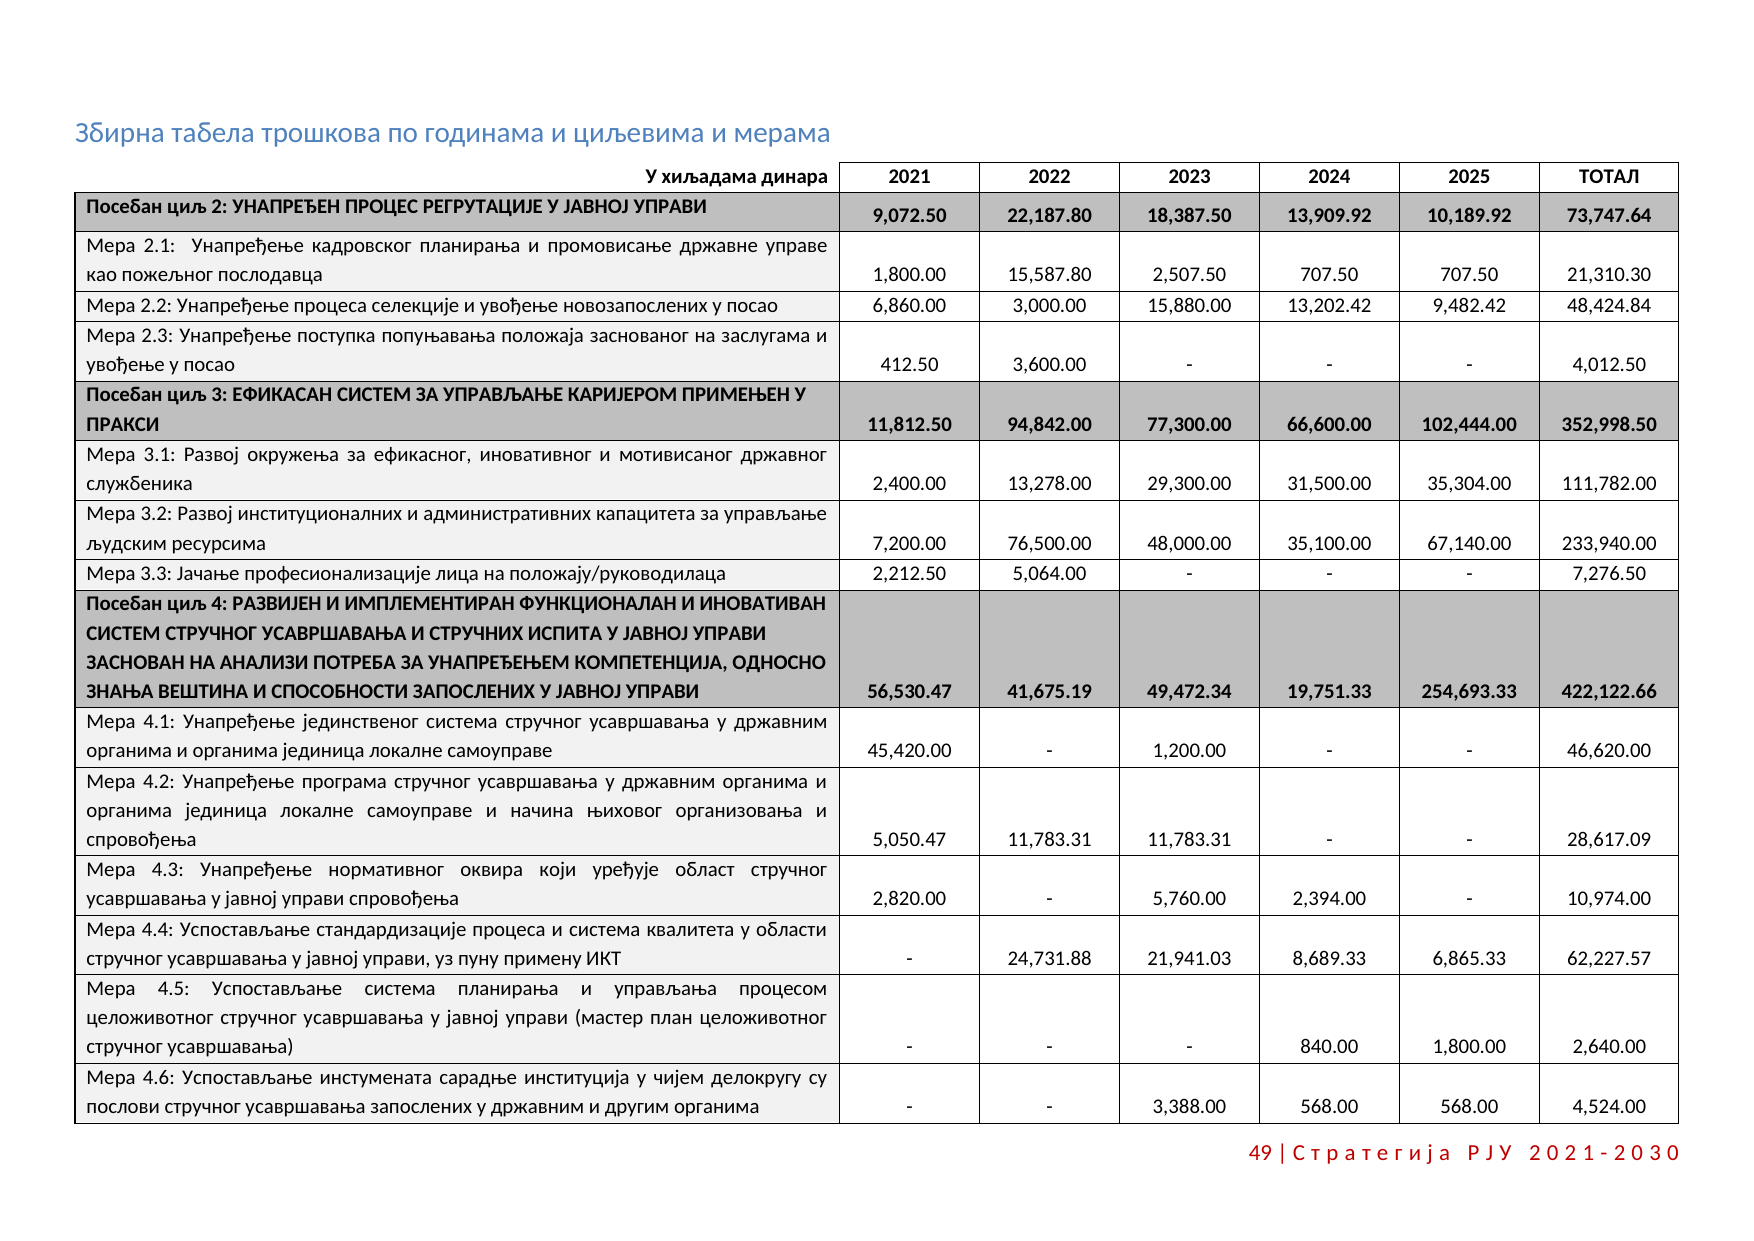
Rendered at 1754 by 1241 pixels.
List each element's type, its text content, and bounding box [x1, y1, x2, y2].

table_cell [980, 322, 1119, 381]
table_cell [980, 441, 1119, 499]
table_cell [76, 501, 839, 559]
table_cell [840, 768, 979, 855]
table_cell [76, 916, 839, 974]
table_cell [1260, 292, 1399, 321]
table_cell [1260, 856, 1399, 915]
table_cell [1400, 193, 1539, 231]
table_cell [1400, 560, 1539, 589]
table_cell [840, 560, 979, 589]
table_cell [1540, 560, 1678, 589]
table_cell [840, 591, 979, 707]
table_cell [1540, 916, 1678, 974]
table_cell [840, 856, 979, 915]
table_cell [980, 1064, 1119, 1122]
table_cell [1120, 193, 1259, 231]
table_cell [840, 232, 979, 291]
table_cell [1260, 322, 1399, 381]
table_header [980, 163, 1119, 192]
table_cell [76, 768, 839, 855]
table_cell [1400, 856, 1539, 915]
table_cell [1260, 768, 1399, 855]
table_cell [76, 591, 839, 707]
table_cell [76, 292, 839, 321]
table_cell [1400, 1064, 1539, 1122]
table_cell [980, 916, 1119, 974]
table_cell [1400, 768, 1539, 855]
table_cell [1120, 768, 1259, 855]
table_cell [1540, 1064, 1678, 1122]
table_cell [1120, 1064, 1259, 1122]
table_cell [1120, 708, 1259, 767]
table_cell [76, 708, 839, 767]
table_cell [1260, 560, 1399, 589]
subtitle Збирна табела трошкова по годинама и циљевима и мерама [75, 114, 1679, 149]
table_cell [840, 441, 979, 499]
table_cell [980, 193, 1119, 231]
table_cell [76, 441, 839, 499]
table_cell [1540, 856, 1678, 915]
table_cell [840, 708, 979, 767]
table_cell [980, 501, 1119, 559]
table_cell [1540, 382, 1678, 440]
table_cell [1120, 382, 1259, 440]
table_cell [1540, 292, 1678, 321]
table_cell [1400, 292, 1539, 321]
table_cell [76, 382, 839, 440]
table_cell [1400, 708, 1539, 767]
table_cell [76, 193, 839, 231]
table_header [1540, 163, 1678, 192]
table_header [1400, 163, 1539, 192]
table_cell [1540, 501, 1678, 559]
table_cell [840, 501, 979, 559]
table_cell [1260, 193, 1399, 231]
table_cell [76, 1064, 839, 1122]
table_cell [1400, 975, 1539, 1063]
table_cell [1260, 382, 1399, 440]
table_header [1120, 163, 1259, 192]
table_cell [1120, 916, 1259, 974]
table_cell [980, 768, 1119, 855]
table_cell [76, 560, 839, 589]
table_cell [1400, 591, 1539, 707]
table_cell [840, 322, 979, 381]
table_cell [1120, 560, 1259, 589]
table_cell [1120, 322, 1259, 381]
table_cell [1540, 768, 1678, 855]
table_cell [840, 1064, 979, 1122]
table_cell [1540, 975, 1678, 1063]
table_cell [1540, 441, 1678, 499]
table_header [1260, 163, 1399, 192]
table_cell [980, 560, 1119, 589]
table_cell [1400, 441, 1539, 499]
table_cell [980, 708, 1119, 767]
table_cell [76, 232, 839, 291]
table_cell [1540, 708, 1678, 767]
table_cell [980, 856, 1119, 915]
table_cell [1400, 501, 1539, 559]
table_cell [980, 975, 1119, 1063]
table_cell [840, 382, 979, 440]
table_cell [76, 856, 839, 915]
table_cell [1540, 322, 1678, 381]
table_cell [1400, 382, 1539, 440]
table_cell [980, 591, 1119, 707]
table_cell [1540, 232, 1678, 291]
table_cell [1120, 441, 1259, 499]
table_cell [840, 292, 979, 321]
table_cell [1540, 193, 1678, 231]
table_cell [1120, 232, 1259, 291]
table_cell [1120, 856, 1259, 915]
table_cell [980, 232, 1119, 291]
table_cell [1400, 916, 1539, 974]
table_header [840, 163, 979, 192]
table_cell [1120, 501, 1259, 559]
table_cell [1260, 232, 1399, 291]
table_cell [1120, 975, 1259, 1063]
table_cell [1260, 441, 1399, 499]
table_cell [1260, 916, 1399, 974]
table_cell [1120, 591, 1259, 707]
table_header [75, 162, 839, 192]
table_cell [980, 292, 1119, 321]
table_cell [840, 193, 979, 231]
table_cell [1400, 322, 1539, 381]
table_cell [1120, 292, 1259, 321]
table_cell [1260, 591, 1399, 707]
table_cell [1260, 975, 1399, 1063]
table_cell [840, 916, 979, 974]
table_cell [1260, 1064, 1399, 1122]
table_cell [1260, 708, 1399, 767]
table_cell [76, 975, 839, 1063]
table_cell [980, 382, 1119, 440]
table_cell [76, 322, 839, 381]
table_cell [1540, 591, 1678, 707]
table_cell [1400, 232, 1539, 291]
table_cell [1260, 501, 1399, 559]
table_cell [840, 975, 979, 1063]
